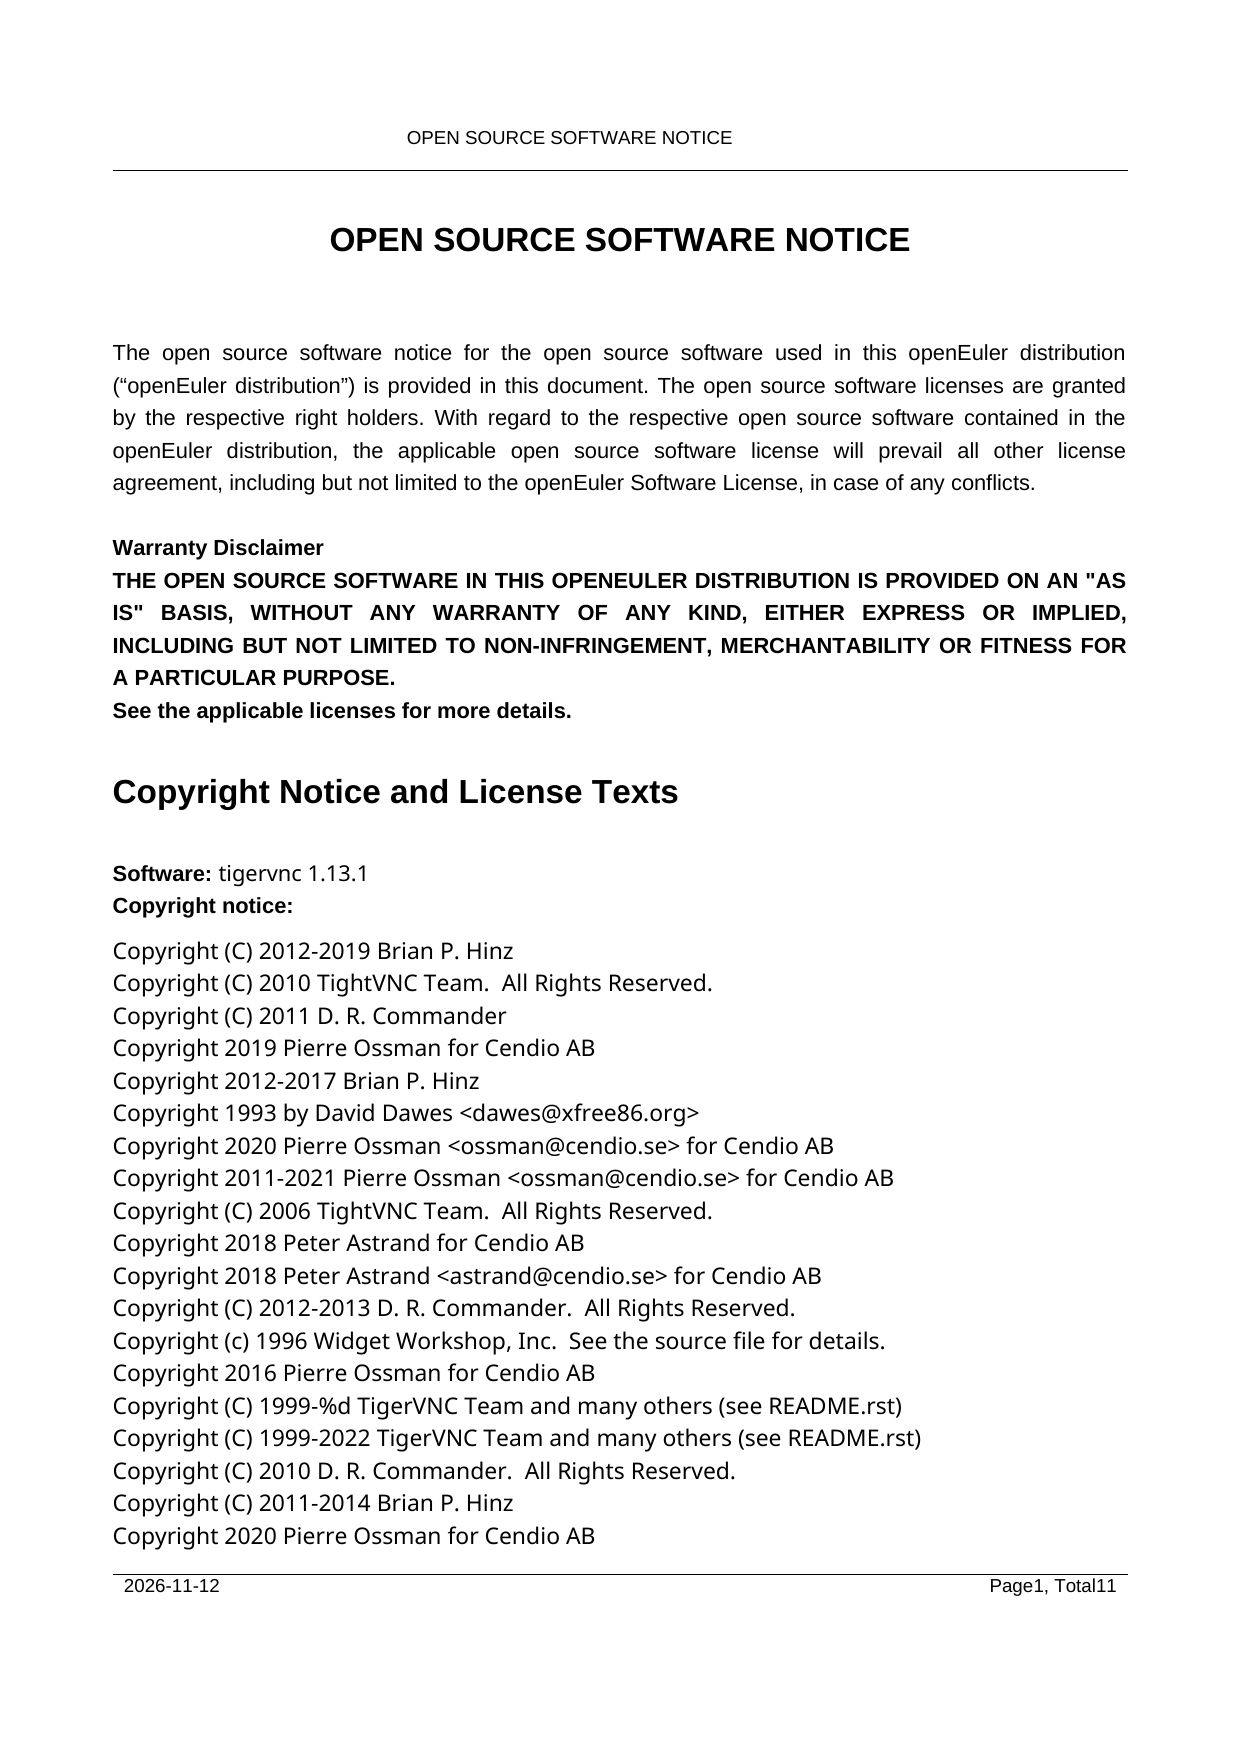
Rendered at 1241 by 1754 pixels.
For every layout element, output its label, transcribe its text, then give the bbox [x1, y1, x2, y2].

text OPEN SOURCE SOFTWARE NOTICE [112, 206, 1128, 271]
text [112, 934, 1128, 1551]
text THE OPEN SOURCE SOFTWARE IN THIS OPENEULER DISTRIBUTION IS PROVIDED ON AN "AS IS" BASIS, WITHOUT ANY WARRANTY OF ANY KIND, EITHER EXPRESS OR IMPLIED, INCLUDING BUT NOT LIMITED TO NON-INFRINGEMENT, MERCHANTABILITY OR FITNESS FOR A PARTICULAR PURPOSE. See the applicable licenses for more details. [112, 564, 1128, 726]
text Copyright Notice and License Texts [112, 759, 1128, 824]
text Warranty Disclaimer [112, 531, 1128, 564]
text Copyright notice: [112, 889, 1128, 921]
title Software: tigervnc 1.13.1 [112, 856, 1128, 889]
text The open source software notice for the open source software used in this openEuler distribution (“openEuler distribution”) is provided in this document. The open source software licenses are granted by the respective right holders. With regard to the respective open source software contained in the openEuler distribution, the applicable open source software license will prevail all other license agreement, including but not limited to the openEuler Software License, in case of any conflicts. [112, 336, 1128, 499]
